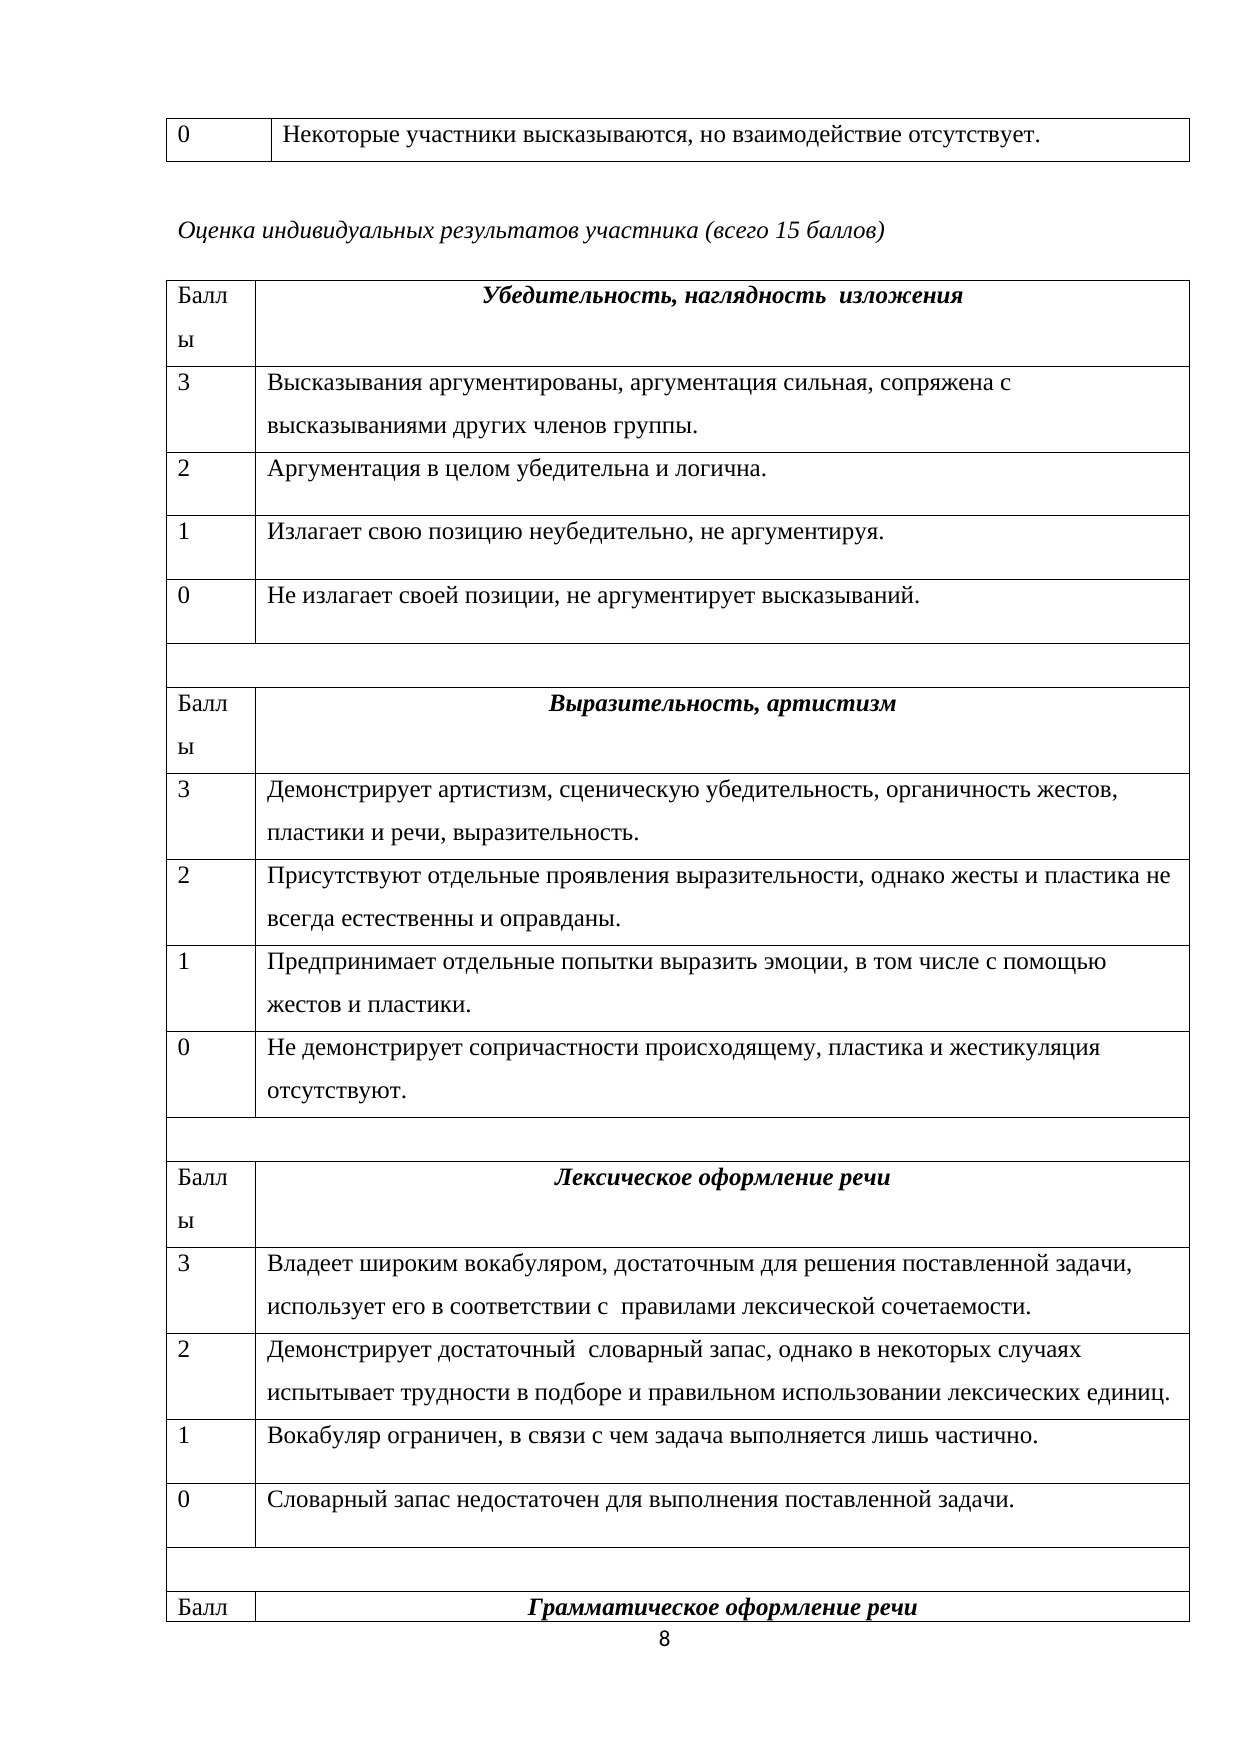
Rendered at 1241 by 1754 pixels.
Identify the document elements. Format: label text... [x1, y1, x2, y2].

table_cell Не излагает своей позиции, не аргументирует высказываний. [256, 580, 1189, 643]
table_header Убедительность, наглядность изложения [256, 281, 1189, 366]
table_cell [167, 1118, 1189, 1161]
table_cell 0 [167, 1484, 255, 1547]
table_cell 3 [167, 1248, 255, 1333]
table_cell Высказывания аргументированы, аргументация сильная, сопряжена с высказываниями других членов группы. [256, 367, 1189, 452]
table_cell 1 [167, 946, 255, 1031]
table_cell 0 [167, 1032, 255, 1117]
table_cell 0 [167, 119, 271, 161]
table_cell 3 [167, 367, 255, 452]
table_cell Некоторые участники высказываются, но взаимодействие отсутствует. [272, 119, 1189, 161]
table_cell 3 [167, 774, 255, 859]
text Оценка индивидуальных результатов участника (всего 15 баллов) [177, 216, 1152, 244]
table_cell Не демонстрирует сопричастности происходящему, пластика и жестикуляция отсутствуют. [256, 1032, 1189, 1117]
table_cell [167, 1548, 1189, 1591]
table_cell Владеет широким вокабуляром, достаточным для решения поставленной задачи, использует его в соответствии с правилами лексической сочетаемости. [256, 1248, 1189, 1333]
table_cell Излагает свою позицию неубедительно, не аргументируя. [256, 516, 1189, 579]
table_cell 1 [167, 516, 255, 579]
table_cell Выразительность, артистизм [256, 688, 1189, 773]
table_cell 2 [167, 860, 255, 945]
table_cell Словарный запас недостаточен для выполнения поставленной задачи. [256, 1484, 1189, 1547]
table_cell Предпринимает отдельные попытки выразить эмоции, в том числе с помощью жестов и пластики. [256, 946, 1189, 1031]
table_cell Баллы [167, 688, 255, 773]
table_header Баллы [167, 281, 255, 366]
table_cell Баллы [167, 1592, 255, 1621]
table_cell Демонстрирует достаточный словарный запас, однако в некоторых случаях испытывает трудности в подборе и правильном использовании лексических единиц. [256, 1334, 1189, 1419]
table_cell Аргументация в целом убедительна и логична. [256, 453, 1189, 515]
table_cell Вокабуляр ограничен, в связи с чем задача выполняется лишь частично. [256, 1420, 1189, 1483]
table_cell 2 [167, 453, 255, 515]
table_cell Демонстрирует артистизм, сценическую убедительность, органичность жестов, пластики и речи, выразительность. [256, 774, 1189, 859]
table_cell 0 [167, 580, 255, 643]
table_cell [167, 644, 1189, 687]
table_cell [256, 1592, 1189, 1621]
table_cell Баллы [167, 1162, 255, 1247]
table_cell Лексическое оформление речи [256, 1162, 1189, 1247]
table_cell 2 [167, 1334, 255, 1419]
table_cell 1 [167, 1420, 255, 1483]
table_cell Присутствуют отдельные проявления выразительности, однако жесты и пластика не всегда естественны и оправданы. [256, 860, 1189, 945]
